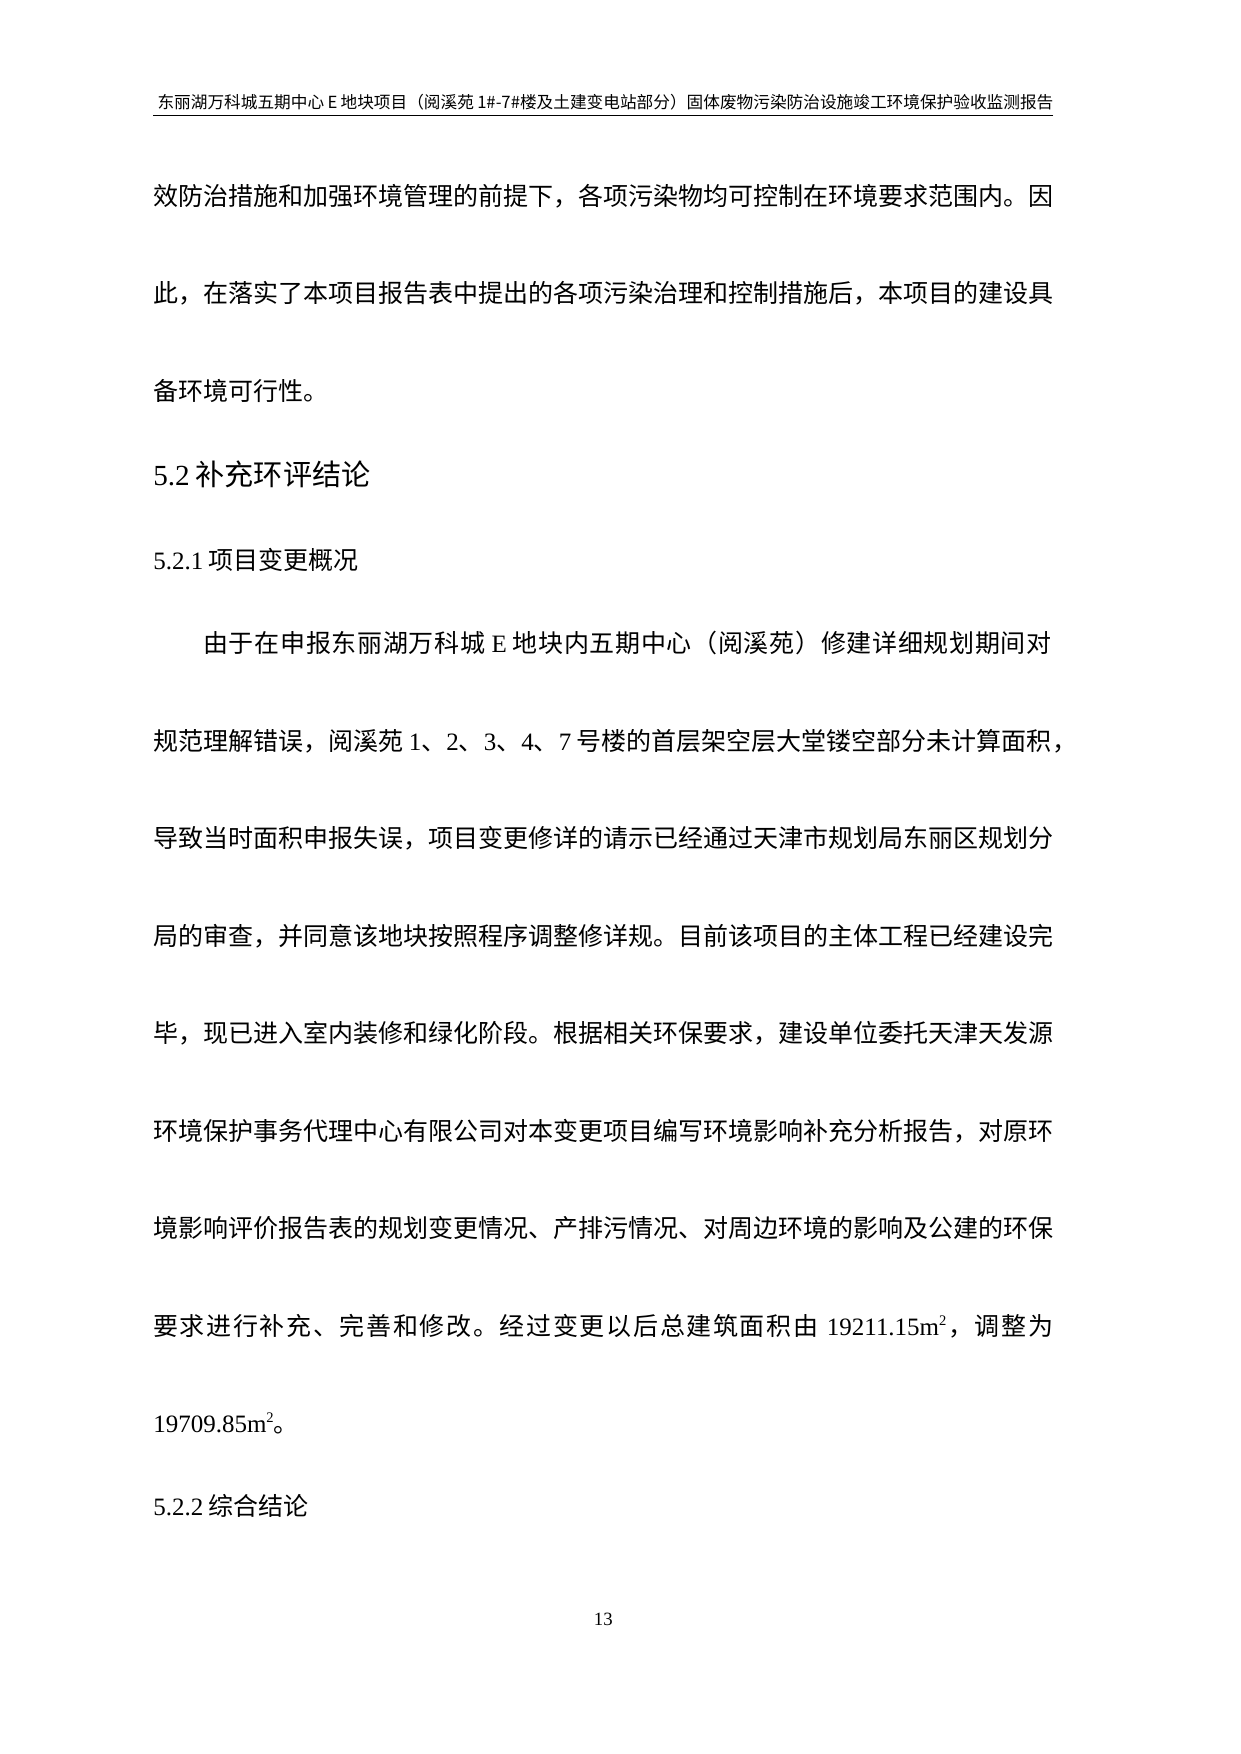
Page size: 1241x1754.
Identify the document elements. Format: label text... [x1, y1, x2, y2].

subtitle 5.2补充环评结论 [153, 440, 1053, 505]
text 5.2.2综合结论 [153, 1472, 1053, 1537]
list 5.2.1项目变更概况 [153, 526, 1053, 591]
text 由于在申报东丽湖万科城E地块内五期中心（阅溪苑）修建详细规划期间对规范理解错误，阅溪苑1、2、3、4、7号楼的首层架空层大堂镂空部分未计算面积，导致当时面积申报失误，项目变更修详的请示已经通过天津市规划局东丽区规划分局的审查，并同意该地块按照程序调整修详规。目前该项目的主体工程已经建设完毕，现已进入室内装修和绿化阶段。根据相关环保要求，建设单位委托天津天发源环境保护事务代理中心有限公司对本变更项目编写环境影响补充分析报告，对原环境影响评价报告表的规划变更情况、产排污情况、对周边环境的影响及公建的环保要求进行补充、完善和修改。经过变更以后总建筑面积由19211.15m2，调整为19709.85m2。 [153, 609, 1053, 1454]
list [153, 162, 1053, 422]
